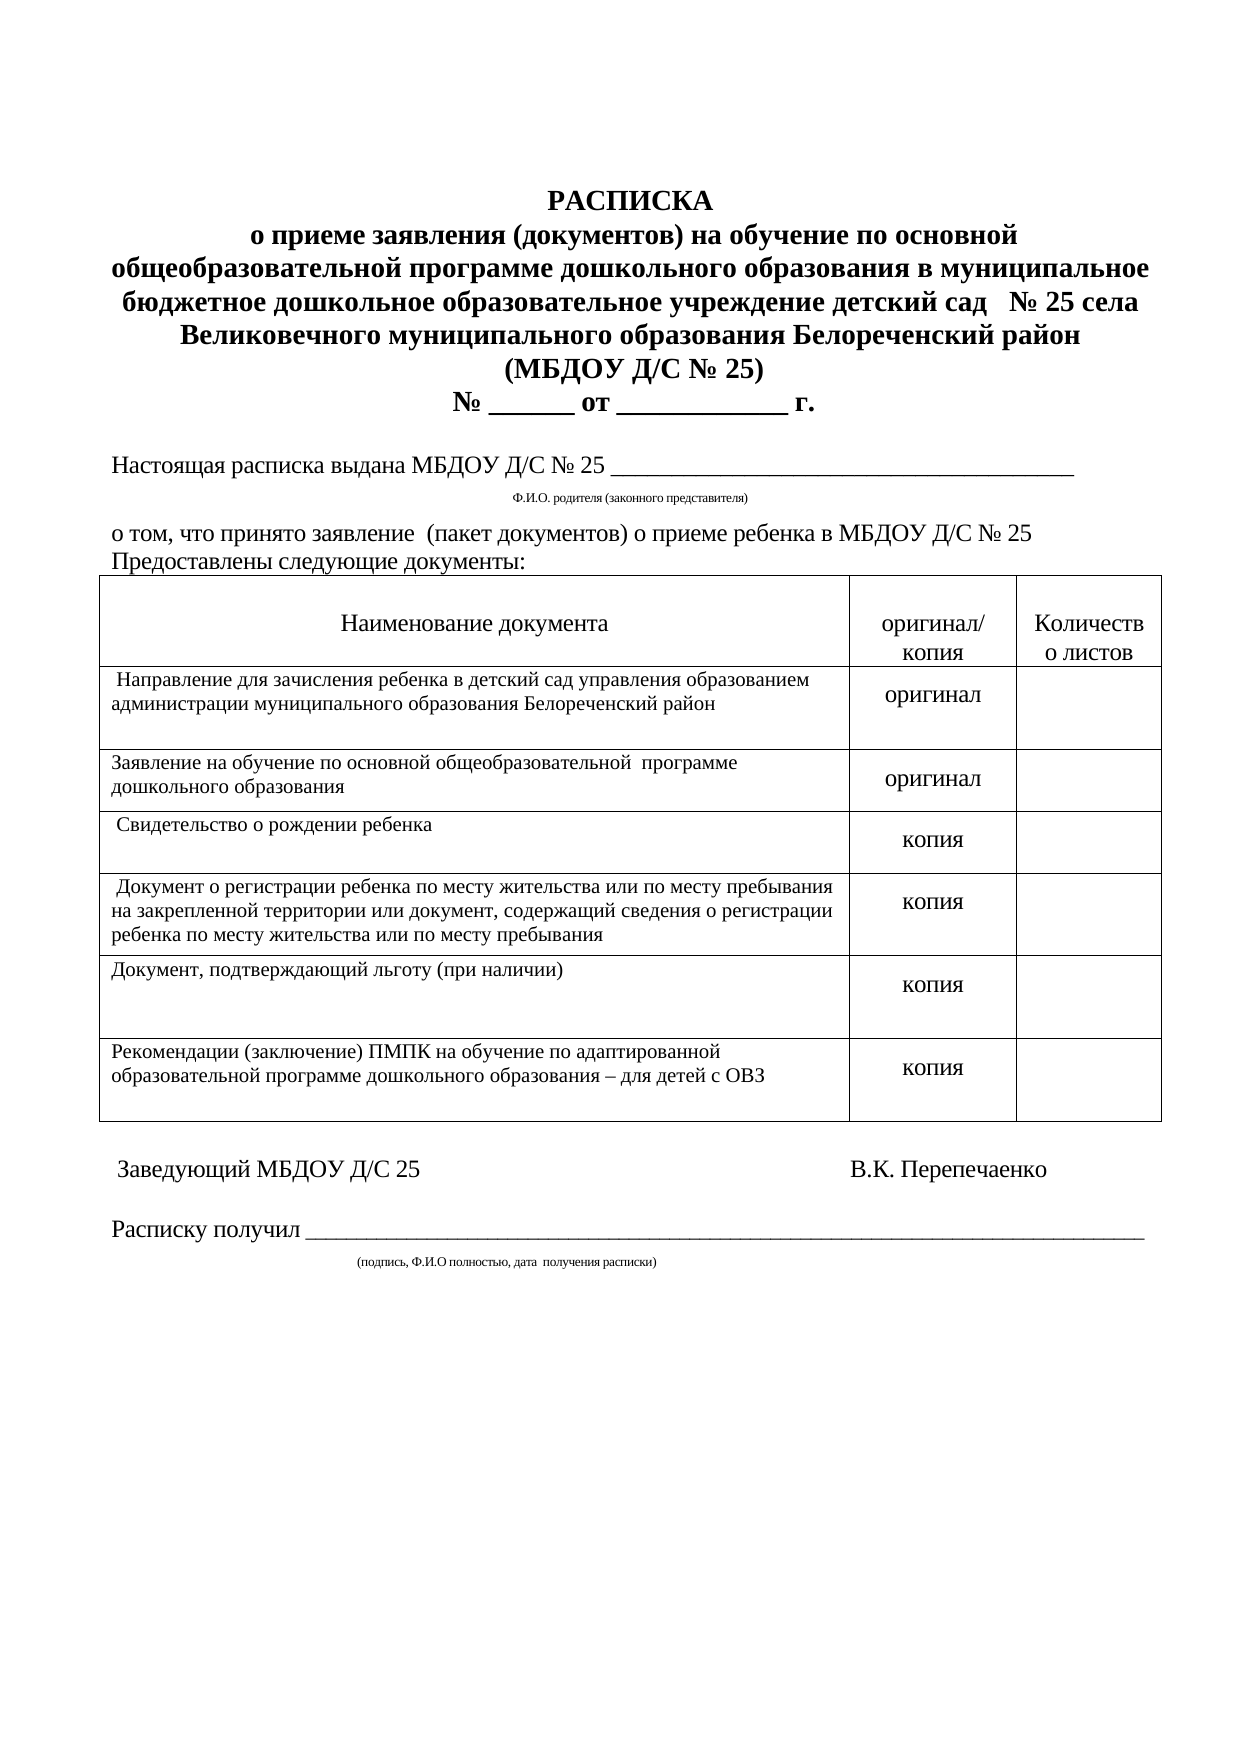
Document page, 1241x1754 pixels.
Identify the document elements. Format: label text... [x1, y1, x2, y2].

table_cell [1017, 750, 1161, 811]
table_cell Заявление на обучение по основной общеобразовательной программе дошкольного образования [100, 750, 849, 811]
text (подпись, Ф.И.О полностью, дата получения расписки) [129, 1243, 1150, 1269]
table_header оригинал/ копия [850, 576, 1016, 666]
table_cell [1017, 956, 1161, 1038]
text о приеме заявления (документов) на обучение по основной общеобразовательной программе дошкольного образования в муниципальное бюджетное дошкольное образовательное учреждение детский сад № 25 села Великовечного муниципального образования Белореченский район [111, 217, 1150, 351]
text о том, что принято заявление (пакет документов) о приеме ребенка в МБДОУ Д/С № 25 Предоставлены следующие документы: [111, 518, 1150, 575]
table_cell Рекомендации (заключение) ПМПК на обучение по адаптированной образовательной программе дошкольного образования – для детей с ОВЗ [100, 1039, 849, 1121]
table_cell Направление для зачисления ребенка в детский сад управления образованием администрации муниципального образования Белореченский район [100, 667, 849, 749]
text Заведующий МБДОУ Д/С 25 В.К. Перепечаенко [111, 1154, 1150, 1182]
text Расписку получил ___________________________________________________________________________________ [111, 1214, 1150, 1243]
table_header Наименование документа [100, 576, 849, 666]
table_cell [1017, 667, 1161, 749]
table_cell [1017, 874, 1161, 955]
table_cell [1017, 812, 1161, 873]
table_cell копия [850, 874, 1016, 955]
table_cell Документ о регистрации ребенка по месту жительства или по месту пребывания на закрепленной территории или документ, содержащий сведения о регистрации ребенка по месту жительства или по месту пребывания [100, 874, 849, 955]
text Настоящая расписка выдана МБДОУ Д/С № 25 ______________________________________ [111, 450, 1150, 479]
text № ______ от ____________ г. [111, 384, 1150, 418]
table_cell оригинал [850, 667, 1016, 749]
table_cell Свидетельство о рождении ребенка [100, 812, 849, 873]
table_cell копия [850, 1039, 1016, 1121]
table_cell Документ, подтверждающий льготу (при наличии) [100, 956, 849, 1038]
text Ф.И.О. родителя (законного представителя) [111, 479, 1150, 505]
table_cell [1017, 1039, 1161, 1121]
table_cell копия [850, 956, 1016, 1038]
table_cell оригинал [850, 750, 1016, 811]
text (МБДОУ Д/С № 25) [111, 351, 1150, 384]
text РАСПИСКА [111, 183, 1150, 217]
table_cell копия [850, 812, 1016, 873]
table_header Количество листов [1017, 576, 1161, 666]
